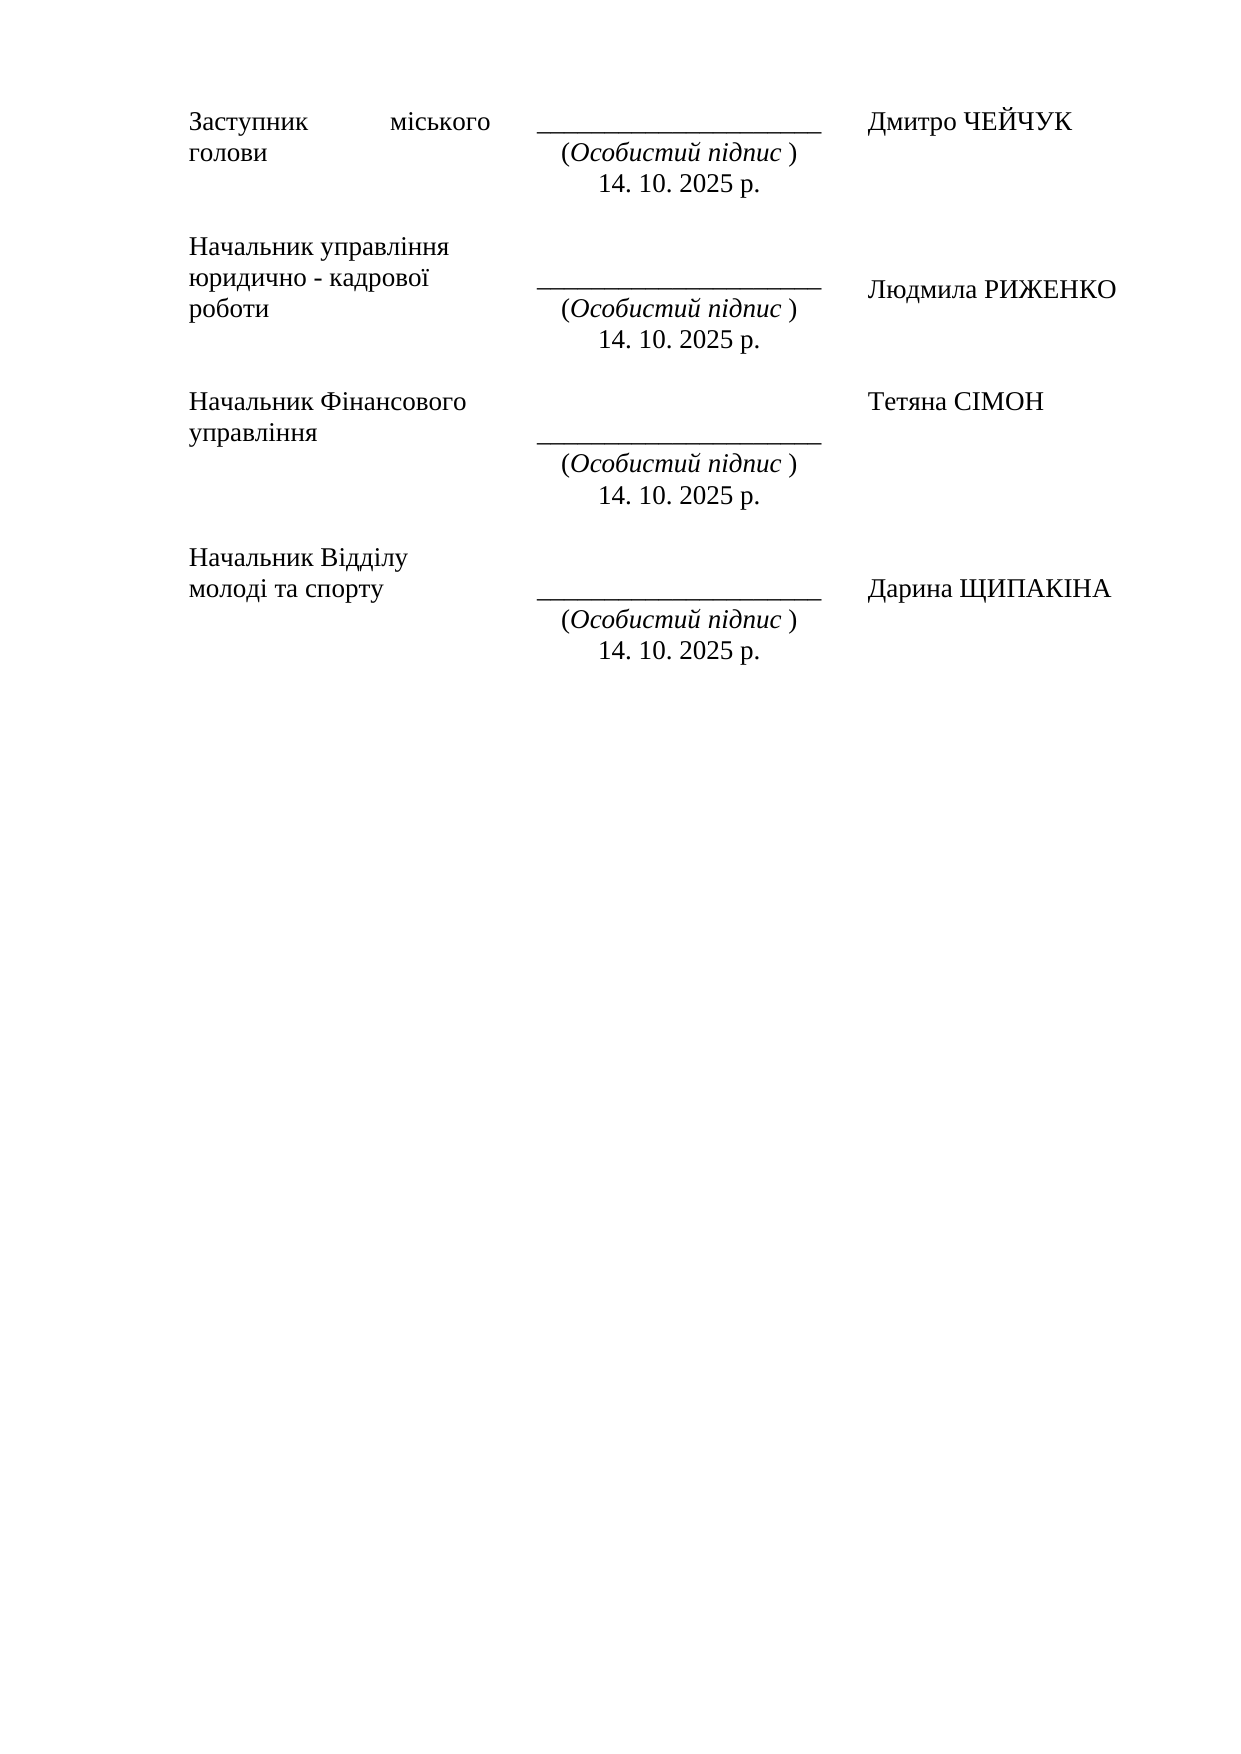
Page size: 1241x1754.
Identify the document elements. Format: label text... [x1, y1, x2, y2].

table_cell _____________________ (Особистий підпис ) 14. 10. 2025 р. [502, 230, 856, 385]
table_header Заступник міського голови [177, 105, 502, 229]
table_cell _____________________ (Особистий підпис ) 14. 10. 2025 р. [502, 541, 856, 697]
table_cell _____________________ (Особистий підпис ) 14. 10. 2025 р. [502, 385, 856, 541]
table_cell Начальник Фінансового управління [177, 385, 502, 541]
table_cell Людмила РИЖЕНКО [856, 230, 1151, 385]
table_cell Тетяна СІМОН [856, 385, 1151, 541]
table_cell Начальник Відділу молоді та спорту [177, 541, 502, 697]
table_header Дмитро ЧЕЙЧУК [856, 105, 1151, 229]
table_cell Дарина ЩИПАКІНА [856, 541, 1151, 697]
table_header _____________________ (Особистий підпис ) 14. 10. 2025 р. [502, 105, 856, 229]
table_cell Начальник управління юридично - кадрової роботи [177, 230, 502, 385]
